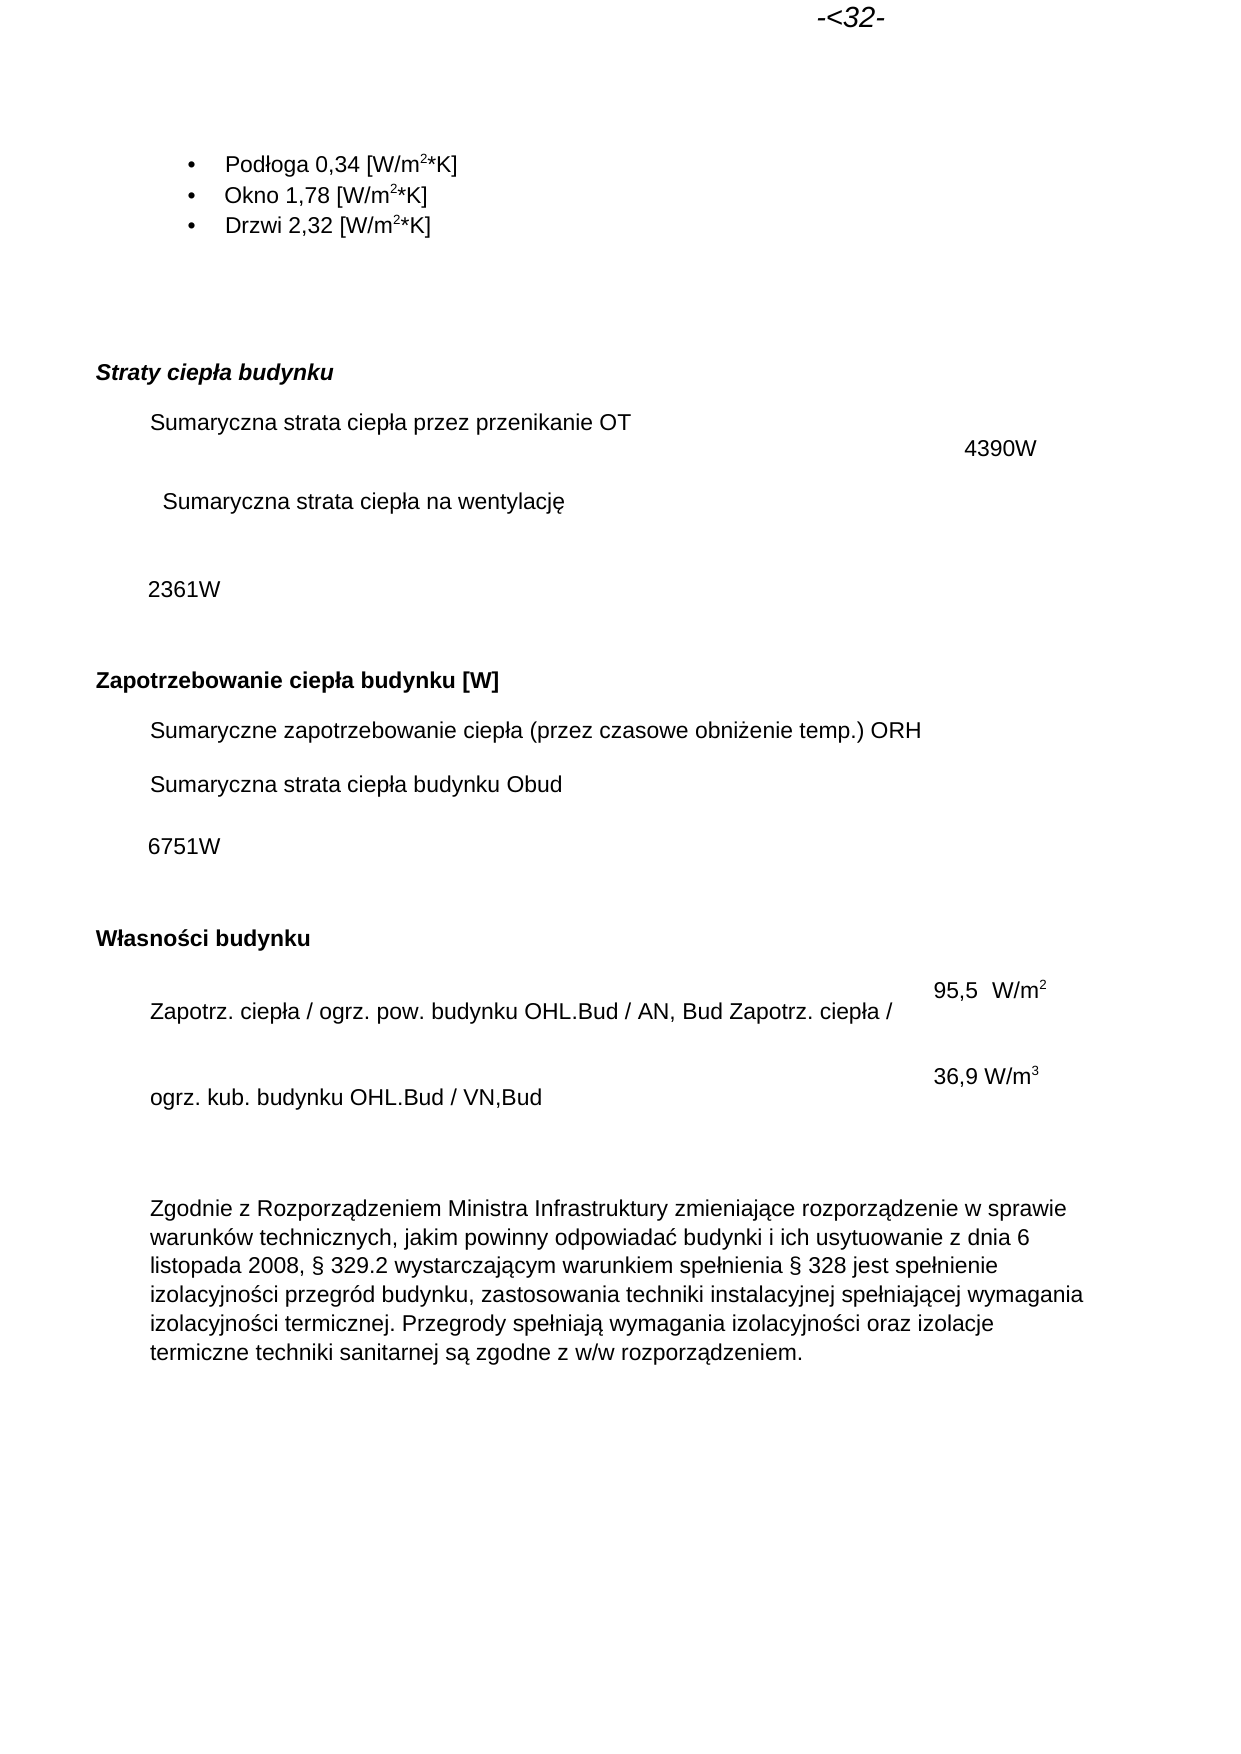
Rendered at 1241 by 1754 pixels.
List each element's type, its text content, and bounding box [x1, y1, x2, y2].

text Sumaryczna strata ciepła przez przenikanie OT [150, 407, 940, 436]
text Zapotrz. ciepła / ogrz. pow. budynku OHL.Bud / AN, Bud Zapotrz. ciepła / ogrz. kub. budynku OHL.Bud / VN,Bud [150, 951, 932, 1123]
text Własności budynku [96, 928, 1092, 951]
text 95,5 W/m2 36,9 W/m3 [933, 930, 1046, 1101]
text 6751W [148, 836, 1092, 859]
list Podłoga 0,34 [W/m2*K] [187, 148, 1092, 178]
text Sumaryczna strata ciepła budynku Obud [150, 769, 1067, 798]
text 4390W [964, 438, 1037, 461]
list Okno 1,78 [W/m2*K] [187, 178, 1092, 209]
text Sumaryczna strata ciepła na wentylację [150, 486, 1067, 515]
list Drzwi 2,32 [W/m2*K] [187, 209, 1092, 240]
text Straty ciepła budynku [96, 362, 1092, 385]
text Zapotrzebowanie ciepła budynku [W] [96, 670, 1092, 693]
text 2361W [148, 579, 1092, 602]
text Zgodnie z Rozporządzeniem Ministra Infrastruktury zmieniające rozporządzenie w sprawie warunków technicznych, jakim powinny odpowiadać budynki i ich usytuowanie z dnia 6 listopada 2008, § 329.2 wystarczającym warunkiem spełnienia § 328 jest spełnienie izolacyjności przegród budynku, zastosowania techniki instalacyjnej spełniającej wymagania izolacyjności termicznej. Przegrody spełniają wymagania izolacyjności oraz izolacje termiczne techniki sanitarnej są zgodne z w/w rozporządzeniem. [150, 1193, 1090, 1366]
text Sumaryczne zapotrzebowanie ciepła (przez czasowe obniżenie temp.) ORH [150, 715, 1067, 744]
